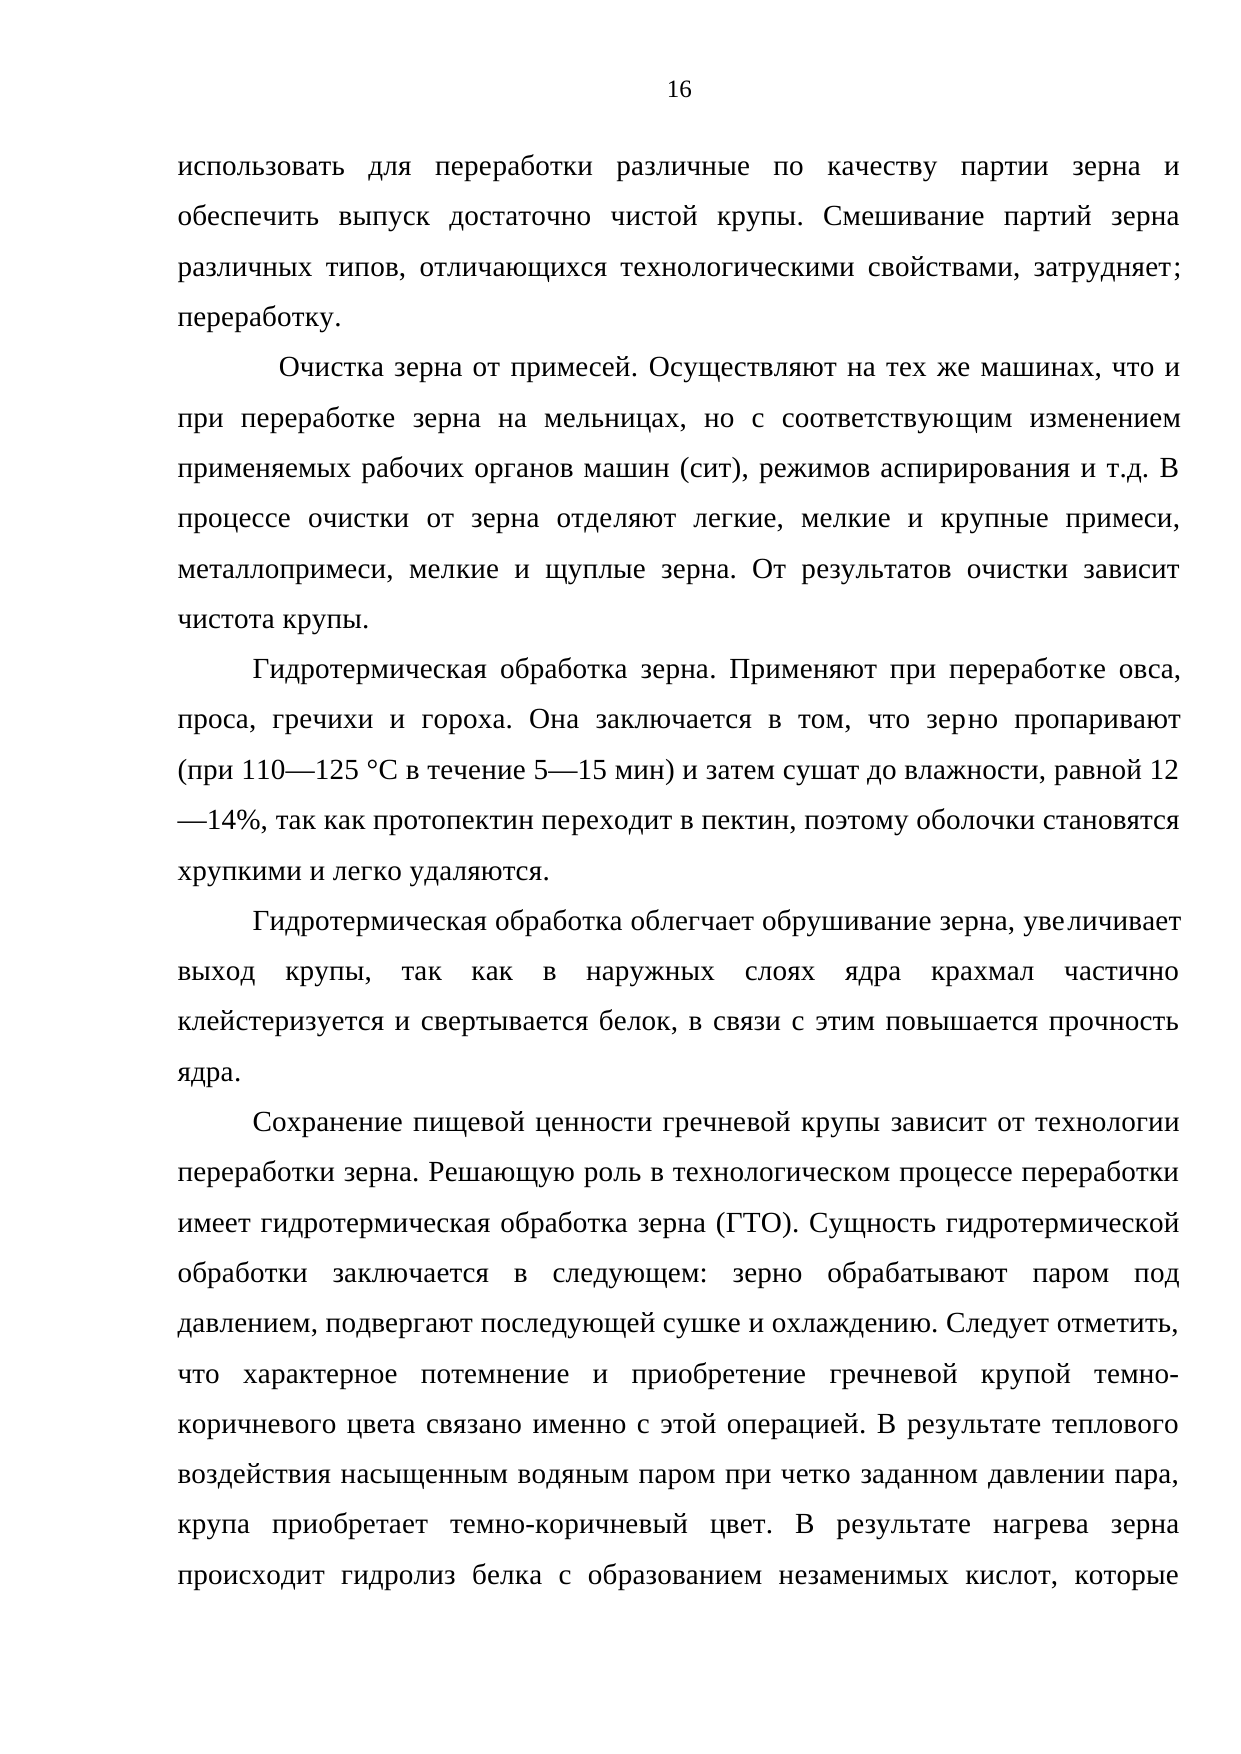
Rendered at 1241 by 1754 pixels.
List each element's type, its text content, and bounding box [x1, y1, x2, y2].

text Гидротермическая обработка облегчает обрушивание зерна, увеличивает выход крупы, так как в наружных слоях ядра крахмал частично клейстеризуется и свертывается белок, в связи с этим повышается прочность ядра. [177, 903, 1181, 1087]
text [177, 118, 1181, 333]
text Гидротермическая обработка зерна. Применяют при переработке овса, проса, гречихи и гороха. Она заключается в том, что зерно пропаривают (при 110—125 °С в течение 5—15 мин) и затем сушат до влажности, равной 12—14%, так как протопектин переходит в пектин, поэтому оболочки становятся хрупкими и легко удаляются. [177, 651, 1181, 886]
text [177, 1104, 1181, 1591]
text Очистка зерна от примесей. Осуществляют на тех же машинах, что и при переработке зерна на мельницах, но с соответствующим изменением применяемых рабочих органов машин (сит), режимов аспирирования и т.д. В процессе очистки от зерна отделяют легкие, мелкие и крупные примеси, металлопримеси, мелкие и щуплые зерна. От результатов очистки зависит чистота крупы. [177, 349, 1181, 634]
